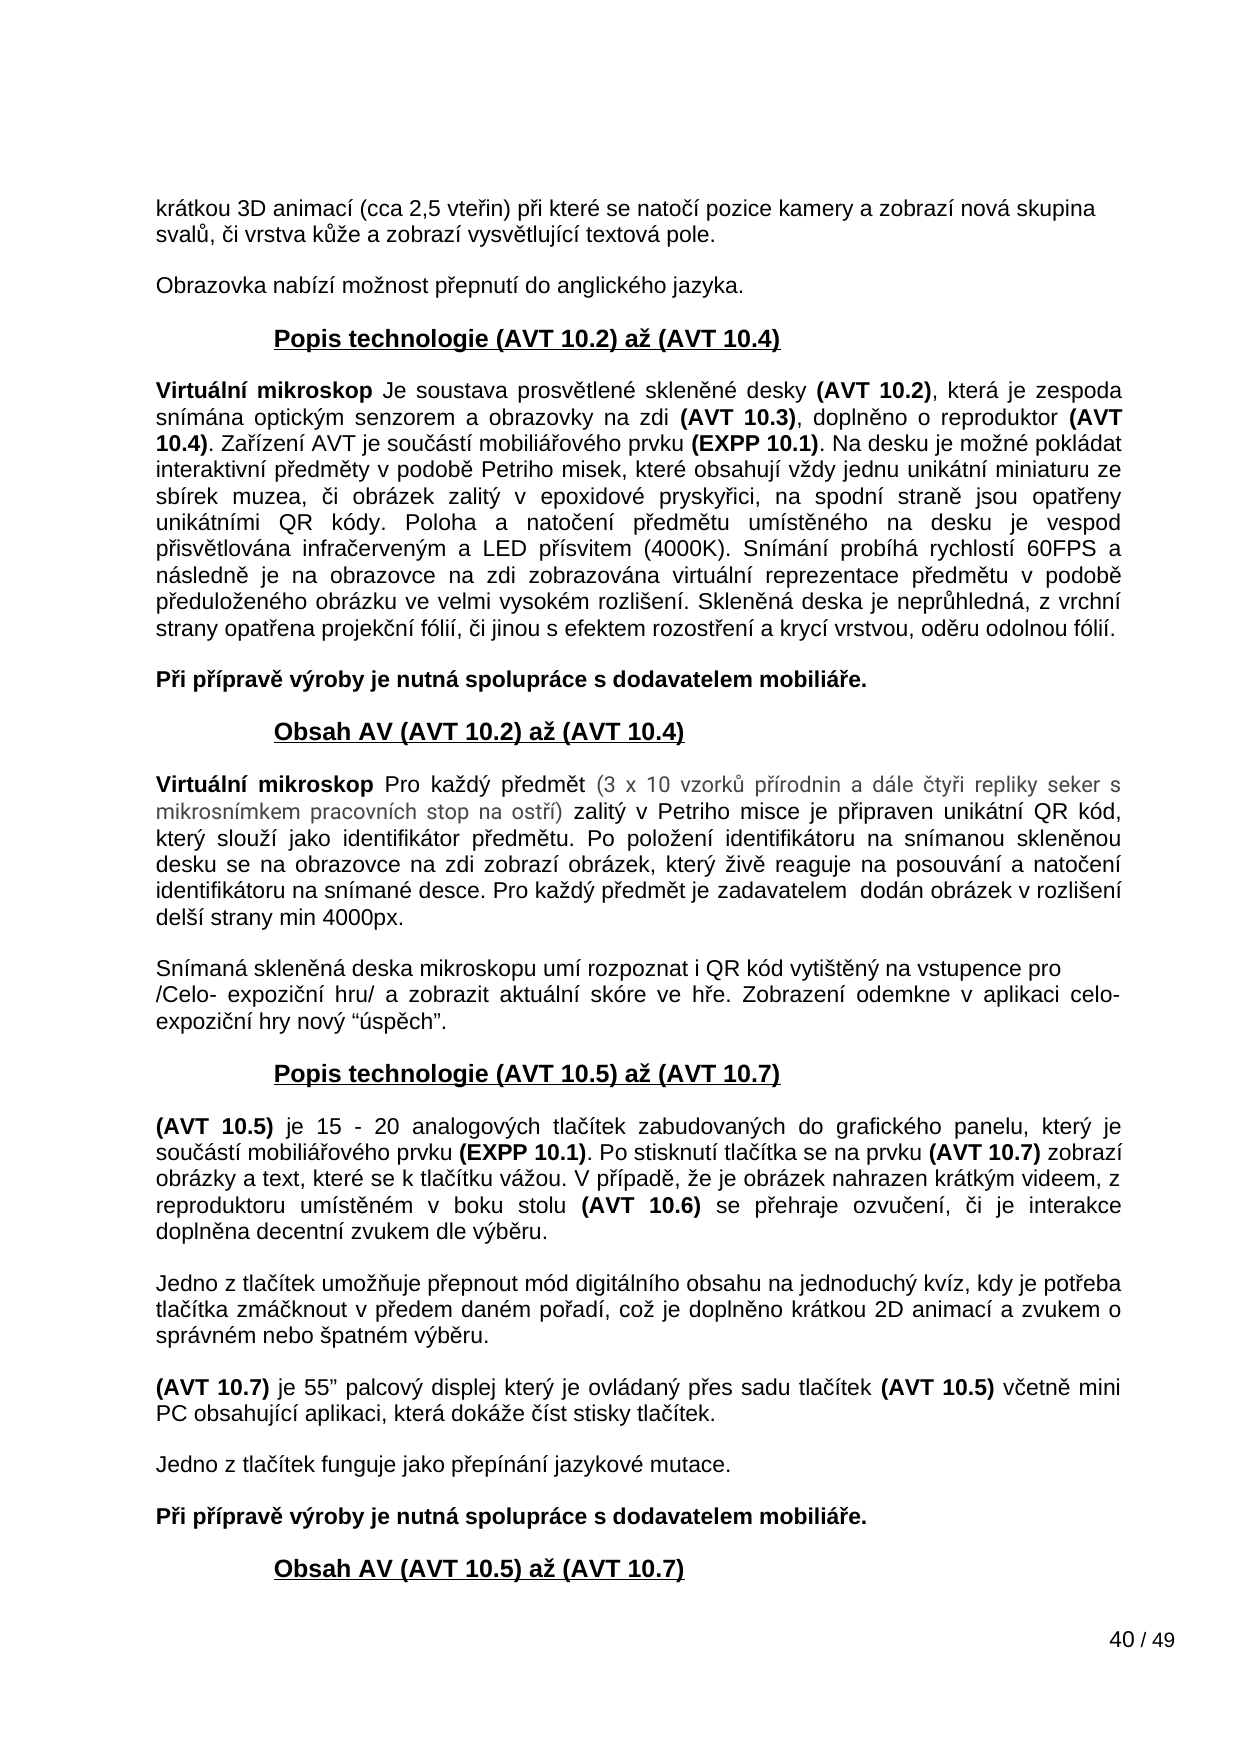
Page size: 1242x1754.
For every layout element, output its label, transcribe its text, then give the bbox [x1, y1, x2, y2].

text Snímaná skleněná deska mikroskopu umí rozpoznat i QR kód vytištěný na vstupence pro [156, 955, 1175, 981]
text Při přípravě výroby je nutná spolupráce s dodavatelem mobiliáře. [156, 666, 1175, 692]
text krátkou 3D animací (cca 2,5 vteřin) při které se natočí pozice kamery a zobrazí nová skupina svalů, či vrstva kůže a zobrazí vysvětlující textová pole. [156, 194, 1122, 247]
subtitle Obsah AV (AVT 10.2) až (AVT 10.4) [156, 717, 1175, 746]
text Obrazovka nabízí možnost přepnutí do anglického jazyka. [156, 272, 1175, 298]
text Jedno z tlačítek funguje jako přepínání jazykové mutace. [156, 1451, 1121, 1478]
text (AVT 10.5) je 15 - 20 analogových tlačítek zabudovaných do grafického panelu, který je součástí mobiliářového prvku (EXPP 10.1). Po stisknutí tlačítka se na prvku (AVT 10.7) zobrazí obrázky a text, které se k tlačítku vážou. V případě, že je obrázek nahrazen krátkým videem, z reproduktoru umístěném v boku stolu (AVT 10.6) se přehraje ozvučení, či je interakce doplněna decentní zvukem dle výběru. [156, 1113, 1122, 1244]
text /Celo- expoziční hru/ a zobrazit aktuální skóre ve hře. Zobrazení odemkne v aplikaci celo-expoziční hry nový “úspěch”. [156, 981, 1121, 1034]
text (AVT 10.7) je 55” palcový displej který je ovládaný přes sadu tlačítek (AVT 10.5) včetně mini PC obsahující aplikaci, která dokáže číst stisky tlačítek. [156, 1373, 1121, 1426]
text Virtuální mikroskop Pro každý předmět (3 x 10 vzorků přírodnin a dále čtyři repliky seker s mikrosnímkem pracovních stop na ostří) zalitý v Petriho misce je připraven unikátní QR kód, který slouží jako identifikátor předmětu. Po položení identifikátoru na snímanou skleněnou desku se na obrazovce na zdi zobrazí obrázek, který živě reaguje na posouvání a natočení identifikátoru na snímané desce. Pro každý předmět je zadavatelem dodán obrázek v rozlišení delší strany min 4000px. [156, 771, 1122, 930]
text Při přípravě výroby je nutná spolupráce s dodavatelem mobiliáře. [156, 1503, 1175, 1529]
subtitle Popis technologie (AVT 10.5) až (AVT 10.7) [156, 1059, 1175, 1088]
subtitle Popis technologie (AVT 10.2) až (AVT 10.4) [156, 323, 1175, 352]
subtitle Obsah AV (AVT 10.5) až (AVT 10.7) [156, 1554, 1175, 1583]
text Jedno z tlačítek umožňuje přepnout mód digitálního obsahu na jednoduchý kvíz, kdy je potřeba tlačítka zmáčknout v předem daném pořadí, což je doplněno krátkou 2D animací a zvukem o správném nebo špatném výběru. [156, 1269, 1122, 1348]
text Virtuální mikroskop Je soustava prosvětlené skleněné desky (AVT 10.2), která je zespoda snímána optickým senzorem a obrazovky na zdi (AVT 10.3), doplněno o reproduktor (AVT 10.4). Zařízení AVT je součástí mobiliářového prvku (EXPP 10.1). Na desku je možné pokládat interaktivní předměty v podobě Petriho misek, které obsahují vždy jednu unikátní miniaturu ze sbírek muzea, či obrázek zalitý v epoxidové pryskyřici, na spodní straně jsou opatřeny unikátními QR kódy. Poloha a natočení předmětu umístěného na desku je vespod přisvětlována infračerveným a LED přísvitem (4000K). Snímání probíhá rychlostí 60FPS a následně je na obrazovce na zdi zobrazována virtuální reprezentace předmětu v podobě předuloženého obrázku ve velmi vysokém rozlišení. Skleněná deska je neprůhledná, z vrchní strany opatřena projekční fólií, či jinou s efektem rozostření a krycí vrstvou, oděru odolnou fólií. [156, 377, 1122, 641]
